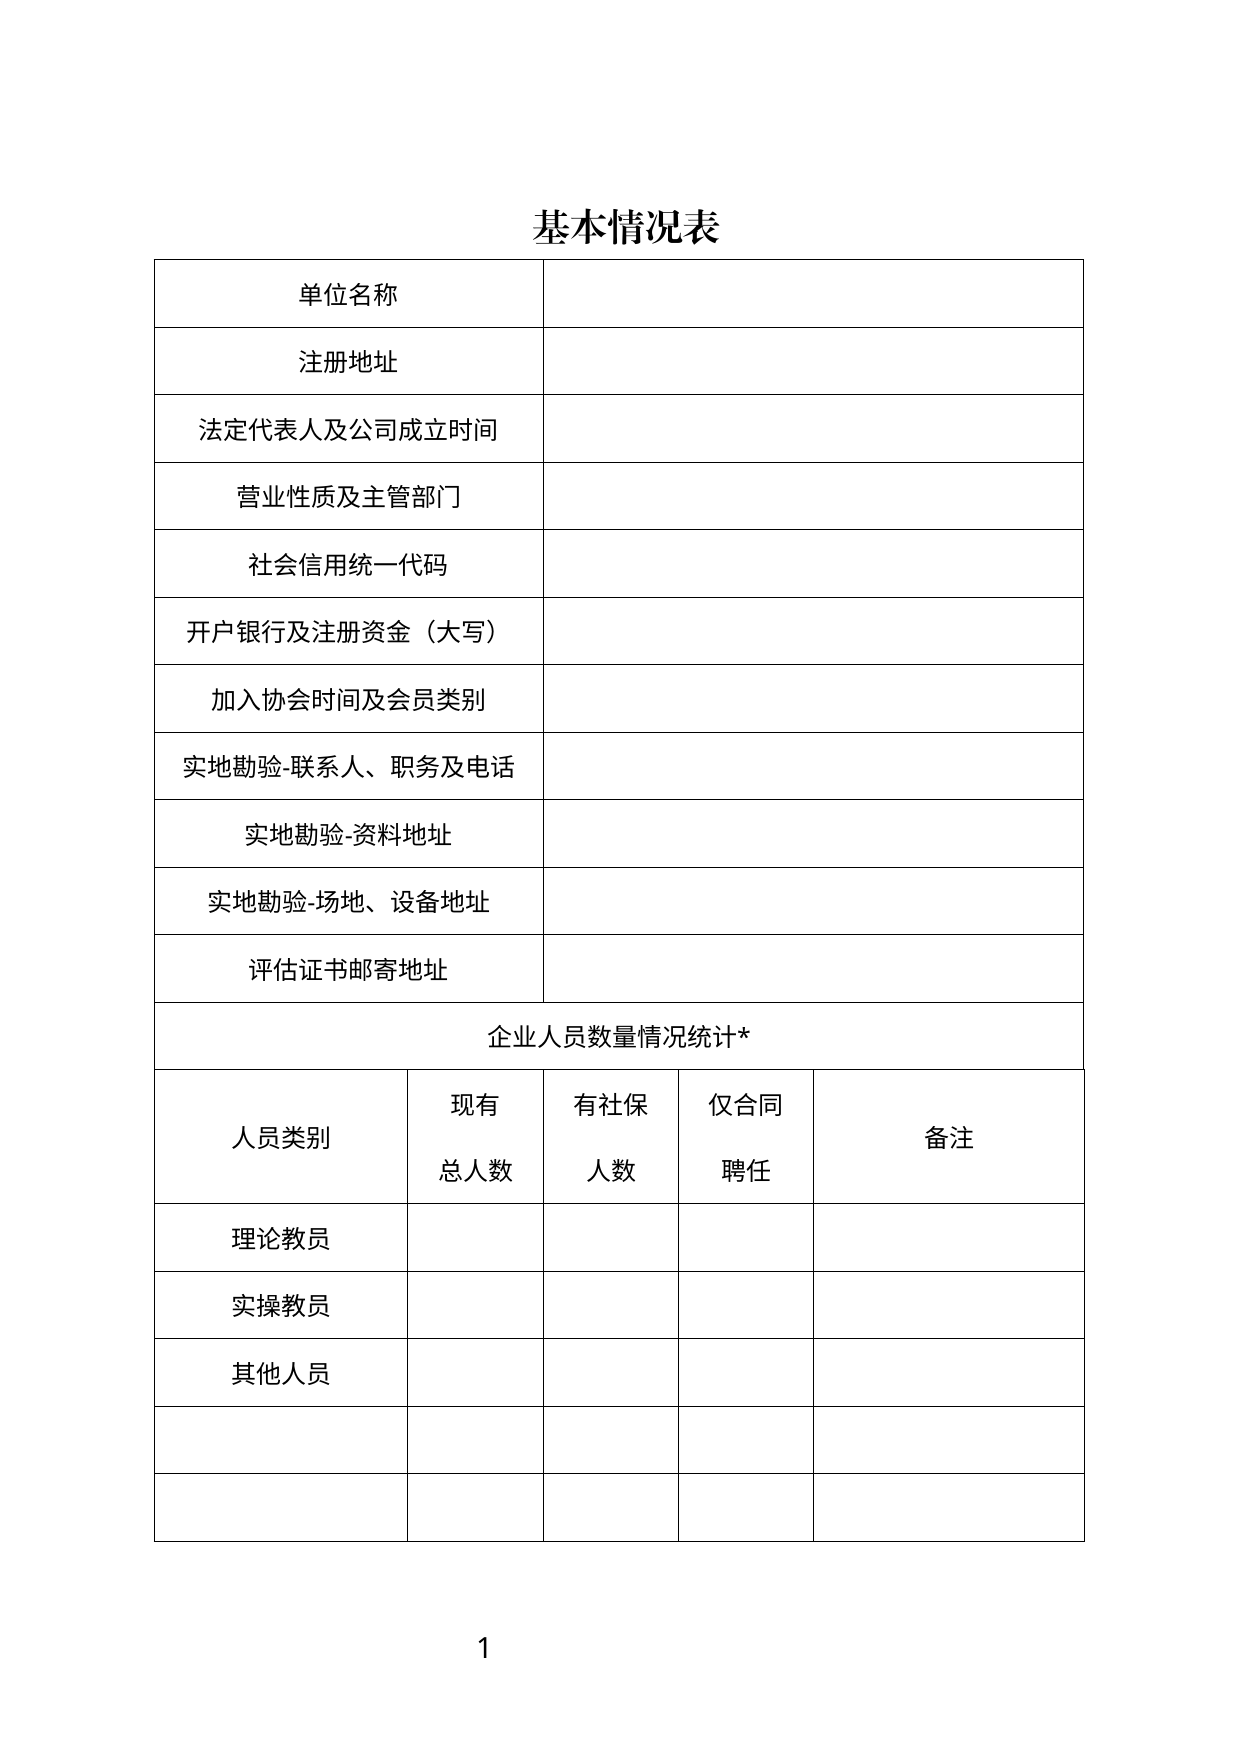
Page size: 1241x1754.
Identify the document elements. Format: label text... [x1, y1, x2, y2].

table_cell 有社保 人数 [544, 1070, 678, 1203]
table_cell [814, 1339, 1084, 1406]
table_cell 实地勘验-场地、设备地址 [155, 868, 543, 934]
table_cell [679, 1474, 813, 1541]
table_cell 评估证书邮寄地址 [155, 935, 543, 1002]
table_cell 企业人员数量情况统计* [155, 1003, 1083, 1069]
table_cell [814, 1204, 1084, 1271]
table_cell [408, 1407, 543, 1473]
table_cell 法定代表人及公司成立时间 [155, 395, 543, 462]
table_cell [544, 328, 1083, 394]
table_cell [814, 1407, 1084, 1473]
table_cell 理论教员 [155, 1204, 407, 1271]
table_cell [544, 935, 1083, 1002]
table_cell 仅合同 聘任 [679, 1070, 813, 1203]
table_cell [408, 1474, 543, 1541]
table_cell 营业性质及主管部门 [155, 463, 543, 529]
table_cell [544, 665, 1083, 732]
table_cell [679, 1339, 813, 1406]
table_cell [408, 1204, 543, 1271]
table_cell [814, 1474, 1084, 1541]
table_cell [155, 1407, 407, 1473]
table_cell [544, 733, 1083, 799]
table_cell [544, 598, 1083, 664]
table_cell [544, 1204, 678, 1271]
table_cell [544, 1474, 678, 1541]
table_cell [544, 1339, 678, 1406]
text 基本情况表 [165, 193, 1087, 259]
table_cell [544, 530, 1083, 597]
table_cell [544, 463, 1083, 529]
table_cell 社会信用统一代码 [155, 530, 543, 597]
table_cell [544, 800, 1083, 867]
table_header [544, 260, 1083, 327]
table_cell [679, 1204, 813, 1271]
table_cell [155, 1474, 407, 1541]
table_header 单位名称 [155, 260, 543, 327]
table_cell [544, 1272, 678, 1338]
table_cell [544, 868, 1083, 934]
table_cell [679, 1272, 813, 1338]
table_cell 人员类别 [155, 1070, 407, 1203]
table_cell 开户银行及注册资金（大写） [155, 598, 543, 664]
table_cell [408, 1272, 543, 1338]
table_cell 其他人员 [155, 1339, 407, 1406]
table_cell 加入协会时间及会员类别 [155, 665, 543, 732]
table_cell 备注 [814, 1070, 1084, 1203]
table_cell 实地勘验-联系人、职务及电话 [155, 733, 543, 799]
table_cell [408, 1339, 543, 1406]
table_cell [679, 1407, 813, 1473]
table_cell [814, 1272, 1084, 1338]
table_cell 现有 总人数 [408, 1070, 543, 1203]
table_cell [544, 395, 1083, 462]
table_cell 实地勘验-资料地址 [155, 800, 543, 867]
table_cell [544, 1407, 678, 1473]
table_cell 实操教员 [155, 1272, 407, 1338]
table_cell 注册地址 [155, 328, 543, 394]
